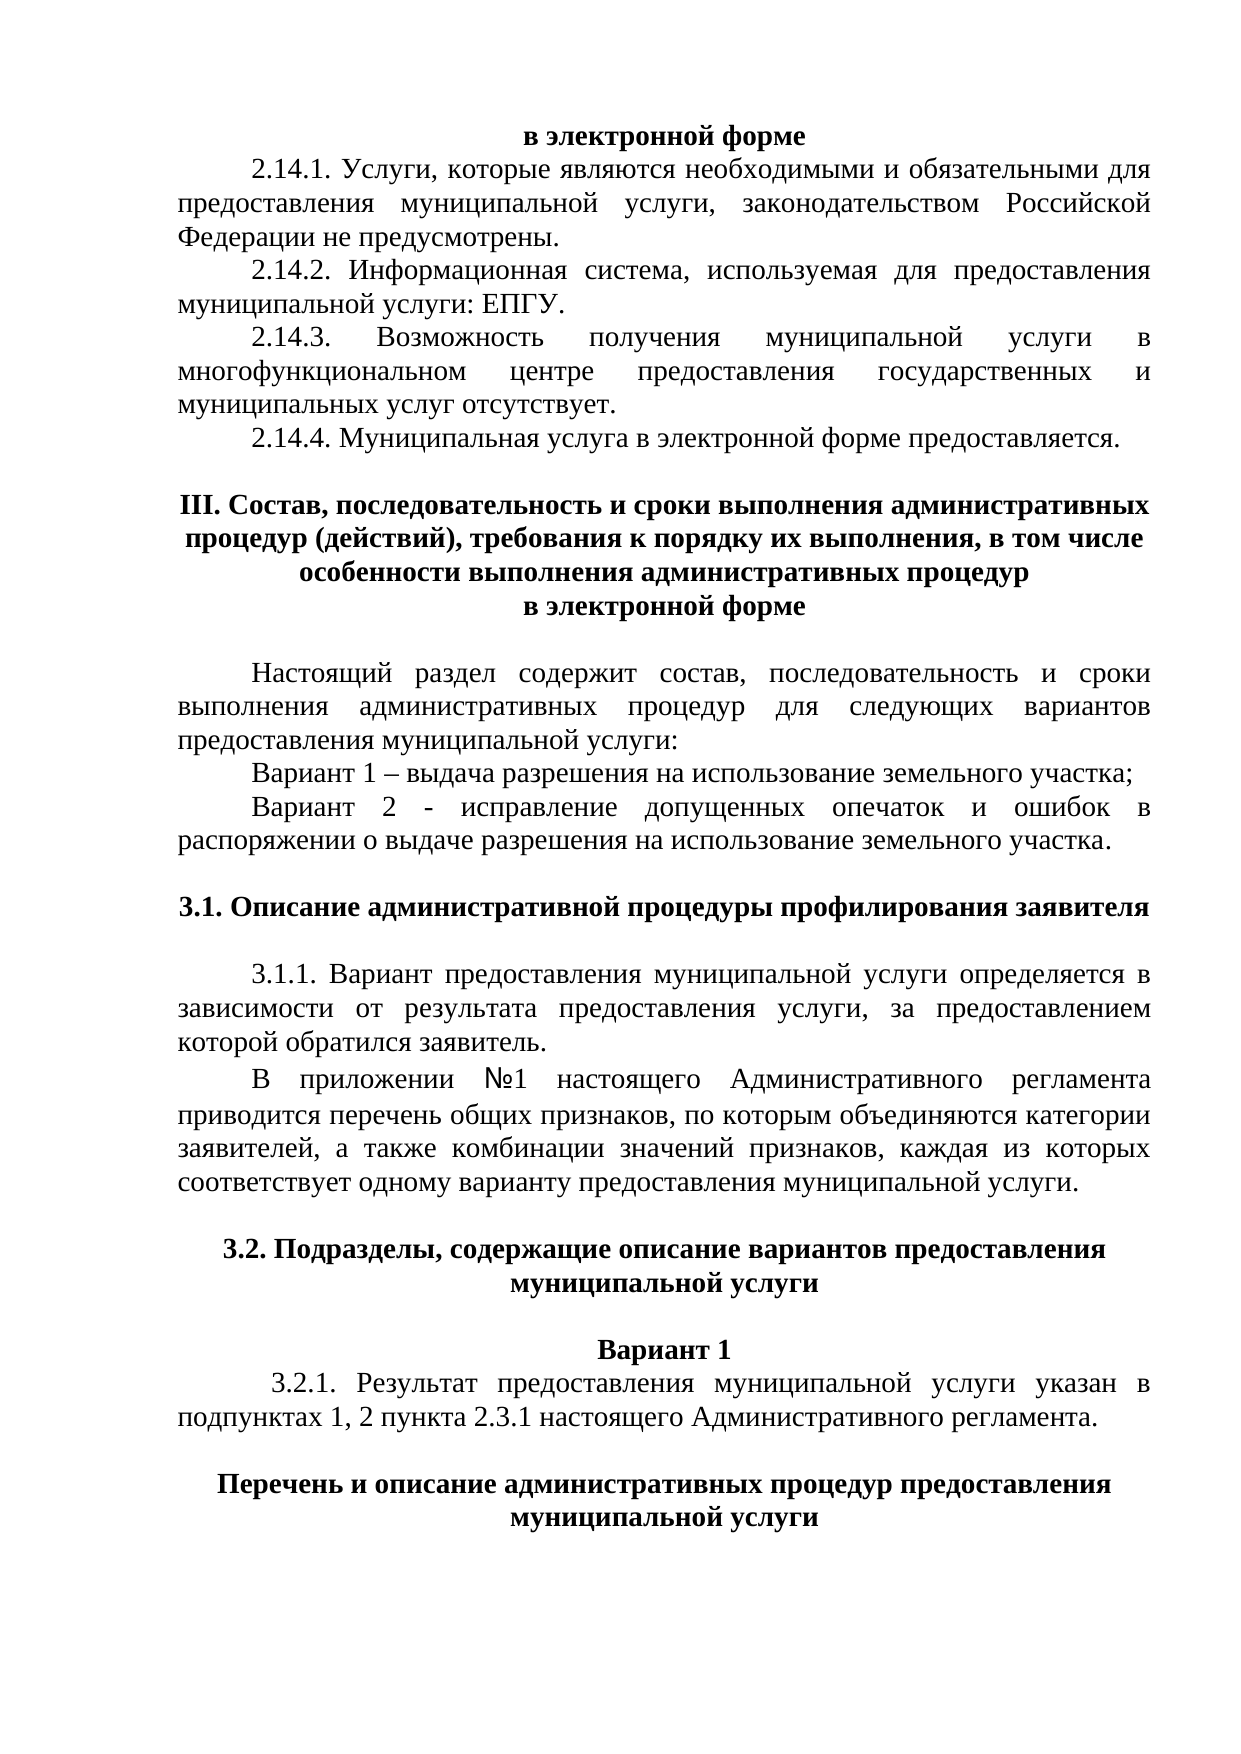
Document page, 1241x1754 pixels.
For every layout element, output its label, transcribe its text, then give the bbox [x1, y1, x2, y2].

text 2.14.4. Муниципальная услуга в электронной форме предоставляется. [177, 420, 1152, 453]
text Перечень и описание административных процедур предоставления муниципальной услуги [177, 1466, 1152, 1533]
text в электронной форме [177, 118, 1152, 152]
text 2.14.3. Возможность получения муниципальной услуги в многофункциональном центре предоставления государственных и муниципальных услуг отсутствует. [177, 319, 1152, 420]
text Настоящий раздел содержит состав, последовательность и сроки выполнения административных процедур для следующих вариантов предоставления муниципальной услуги: [177, 655, 1152, 755]
text муниципальной услуги [177, 1265, 1152, 1298]
text 2.14.2. Информационная система, используемая для предоставления муниципальной услуги: ЕПГУ. [177, 252, 1152, 319]
text 3.2. Подразделы, содержащие описание вариантов предоставления [177, 1231, 1152, 1265]
text в электронной форме [177, 588, 1152, 621]
text В приложении №1 настоящего Административного регламента приводится перечень общих признаков, по которым объединяются категории заявителей, а также комбинации значений признаков, каждая из которых соответствует одному варианту предоставления муниципальной услуги. [177, 1057, 1152, 1198]
text 3.1.1. Вариант предоставления муниципальной услуги определяется в зависимости от результата предоставления услуги, за предоставлением которой обратился заявитель. [177, 957, 1152, 1057]
text Вариант 2 - исправление допущенных опечаток и ошибок в распоряжении о выдаче разрешения на использование земельного участка. [177, 789, 1152, 856]
text 2.14.1. Услуги, которые являются необходимыми и обязательными для предоставления муниципальной услуги, законодательством Российской Федерации не предусмотрены. [177, 152, 1152, 252]
text Вариант 1 – выдача разрешения на использование земельного участка; [177, 755, 1152, 789]
text 3.1. Описание административной процедуры профилирования заявителя [177, 889, 1152, 923]
text Вариант 1 [177, 1332, 1152, 1365]
text 3.2.1. Результат предоставления муниципальной услуги указан в подпунктах 1, 2 пункта 2.3.1 настоящего Административного регламента. [177, 1365, 1152, 1432]
text III. Состав, последовательность и сроки выполнения административных процедур (действий), требования к порядку их выполнения, в том числе особенности выполнения административных процедур [177, 487, 1152, 588]
